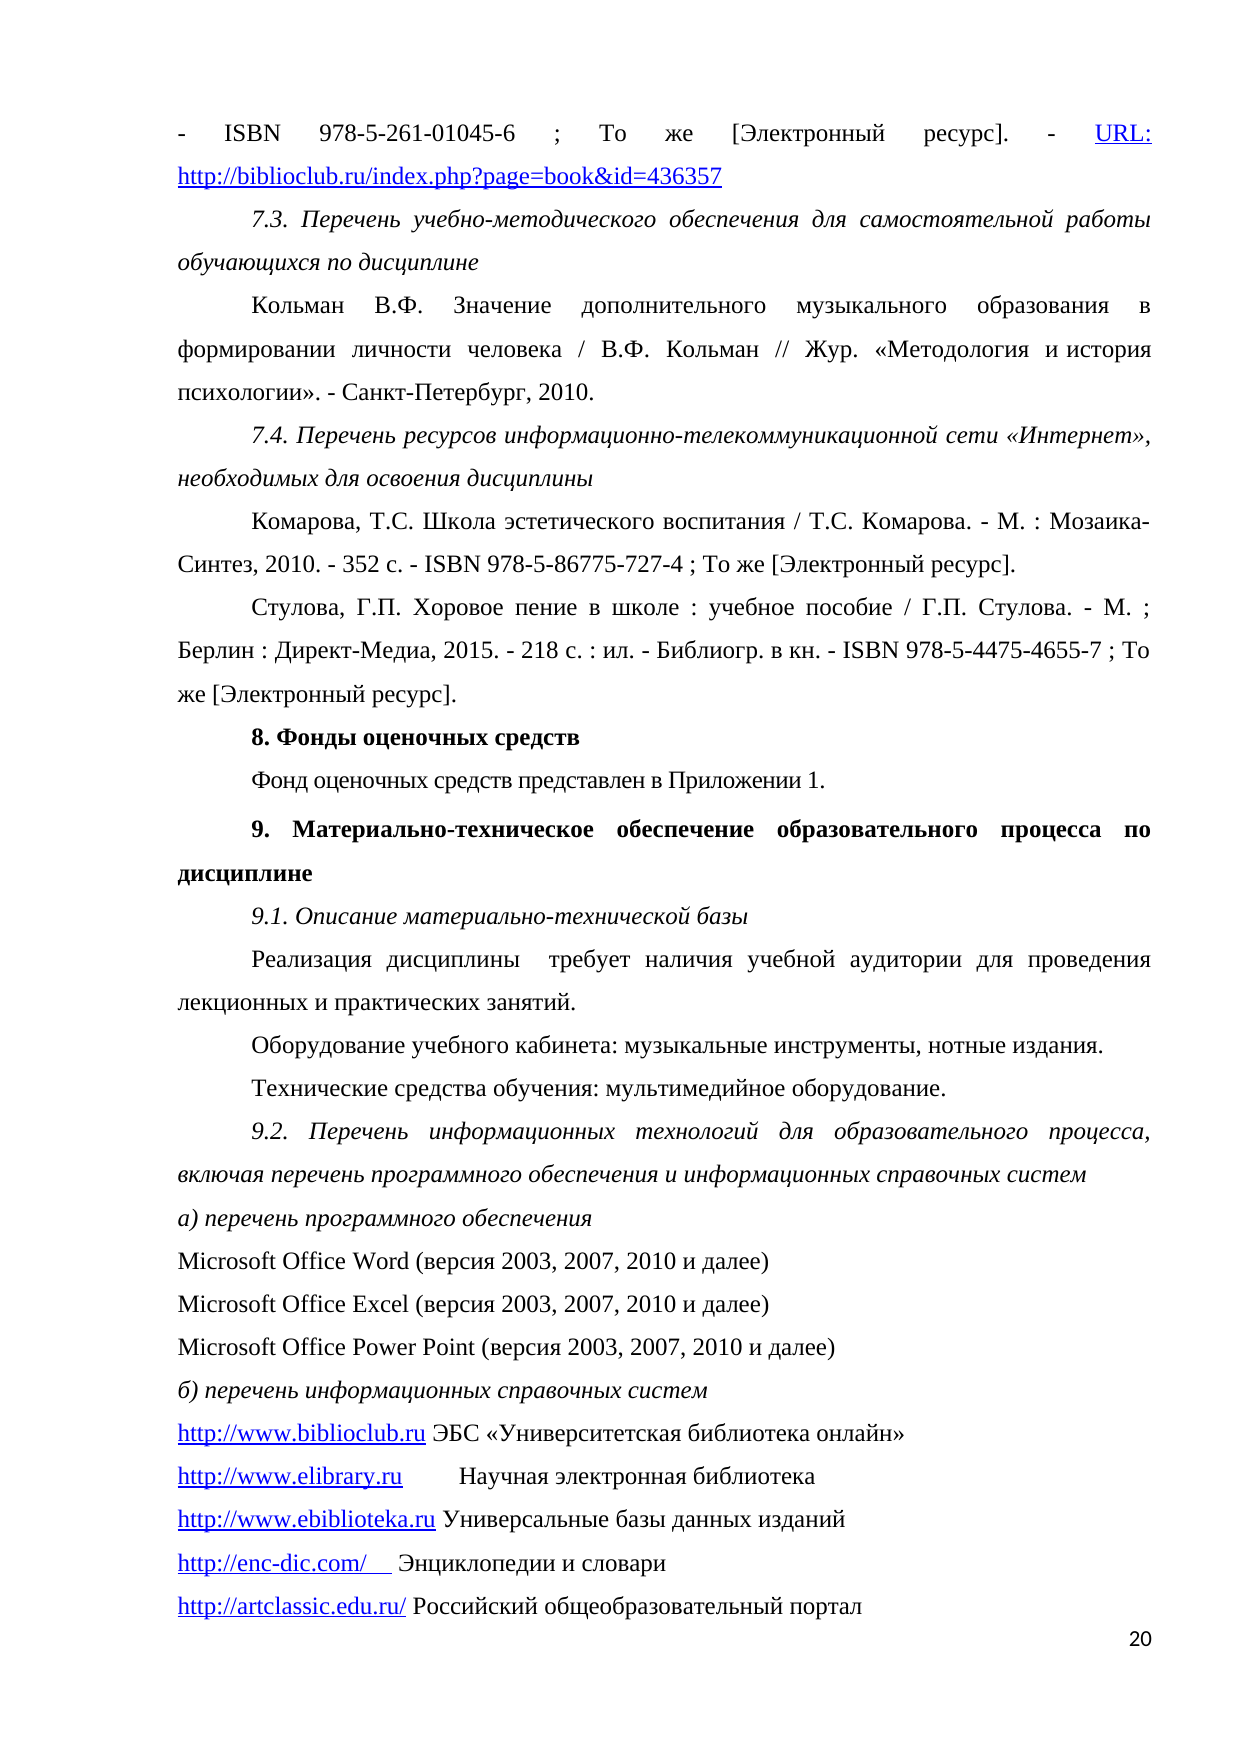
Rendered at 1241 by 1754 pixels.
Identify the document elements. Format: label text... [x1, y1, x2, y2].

text http://artclassic.edu.ru/ Российский общеобразовательный портал [177, 1591, 1152, 1619]
text Microsoft Office Word (версия 2003, 2007, 2010 и далее) [177, 1246, 1152, 1274]
text а) перечень программного обеспечения [177, 1203, 1152, 1231]
text Microsoft Office Power Point (версия 2003, 2007, 2010 и далее) [177, 1332, 1152, 1361]
text б) перечень информационных справочных систем [177, 1375, 1152, 1404]
text 7.4. Перечень ресурсов информационно-телекоммуникационной сети «Интернет», необходимых для освоения дисциплины [177, 420, 1152, 492]
text Фонд оценочных средств представлен в Приложении 1. [177, 765, 1152, 794]
text Стулова, Г.П. Хоровое пение в школе : учебное пособие / Г.П. Стулова. - М. ; Берлин : Директ-Медиа, 2015. - 218 с. : ил. - Библиогр. в кн. - ISBN 978-5-4475-4655-7 ; То же [Электронный ресурс]. [177, 592, 1152, 707]
text http://www.biblioclub.ru ЭБС «Университетская библиотека онлайн» [177, 1418, 1152, 1447]
text 8. Фонды оценочных средств [177, 722, 1152, 751]
text 9. Материально-техническое обеспечение образовательного процесса по дисциплине [177, 814, 1152, 886]
text Технические средства обучения: мультимедийное оборудование. [177, 1073, 1152, 1102]
text Кольман В.Ф. Значение дополнительного музыкального образования в формировании личности человека / В.Ф. Кольман // Жур. «Методология и история психологии». - Санкт-Петербург, 2010. [177, 291, 1152, 406]
text http://enc-dic.com/ Энциклопедии и словари [177, 1548, 1152, 1576]
text Оборудование учебного кабинета: музыкальные инструменты, нотные издания. [177, 1030, 1152, 1059]
text 9.1. Описание материально-технической базы [177, 901, 1152, 929]
text 7.3. Перечень учебно-методического обеспечения для самостоятельной работы обучающихся по дисциплине [177, 204, 1152, 276]
text Комарова, Т.С. Школа эстетического воспитания / Т.С. Комарова. - М. : Мозаика-Синтез, 2010. - 352 с. - ISBN 978-5-86775-727-4 ; То же [Электронный ресурс]. [177, 506, 1152, 578]
text Microsoft Office Excel (версия 2003, 2007, 2010 и далее) [177, 1289, 1152, 1318]
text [177, 118, 1152, 190]
text 9.2. Перечень информационных технологий для образовательного процесса, включая перечень программного обеспечения и информационных справочных систем [177, 1116, 1152, 1188]
text http://www.ebiblioteka.ru Универсальные базы данных изданий [177, 1504, 1152, 1533]
text Реализация дисциплины требует наличия учебной аудитории для проведения лекционных и практических занятий. [177, 944, 1152, 1016]
text http://www.elibrary.ru Научная электронная библиотека [177, 1461, 1152, 1490]
